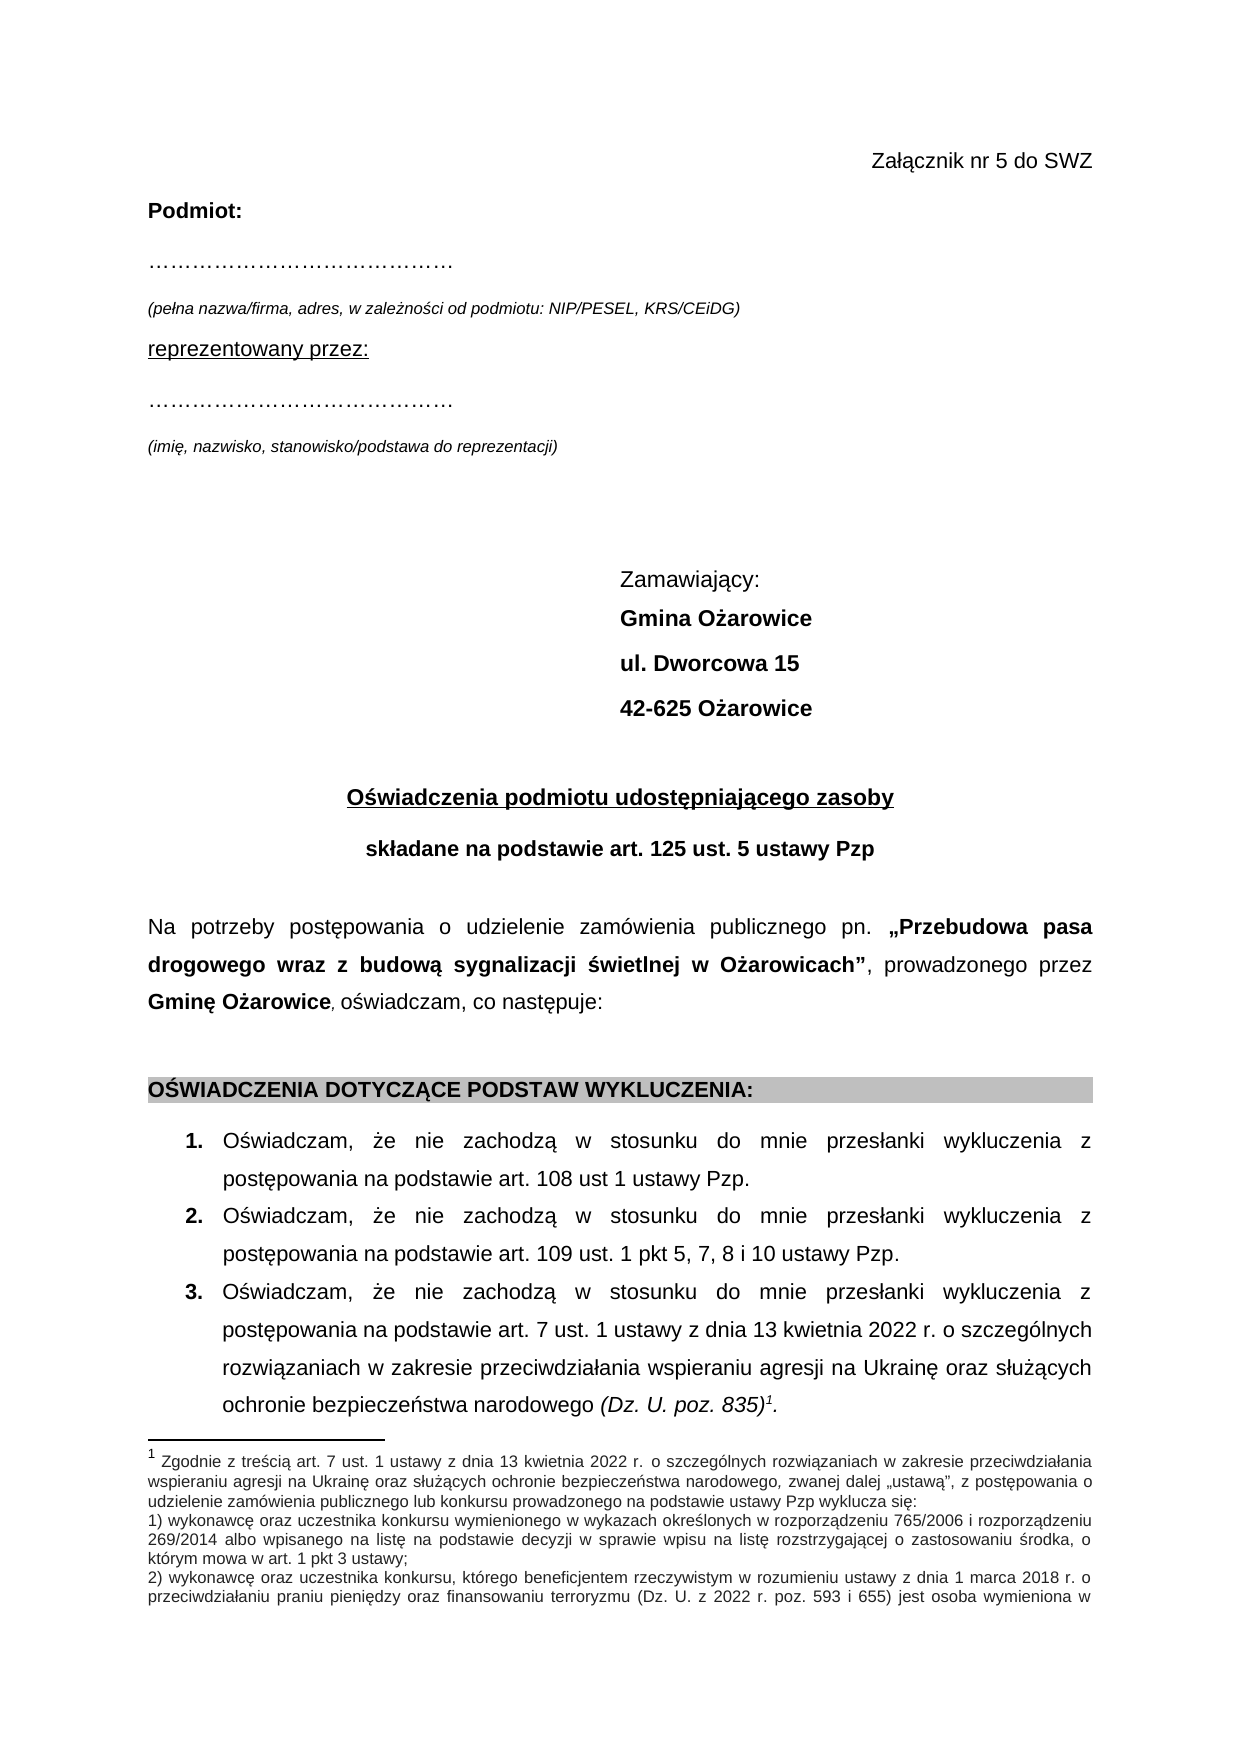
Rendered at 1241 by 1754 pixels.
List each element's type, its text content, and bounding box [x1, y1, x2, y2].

text składane na podstawie art. 125 ust. 5 ustawy Pzp [148, 836, 1093, 861]
text Zamawiający: [620, 566, 1093, 592]
list Oświadczam, że nie zachodzą w stosunku do mnie przesłanki wykluczenia z postępowania na podstawie art. 109 ust. 1 pkt 5, 7, 8 i 10 ustawy Pzp. [185, 1203, 1093, 1266]
text (pełna nazwa/firma, adres, w zależności od podmiotu: NIP/PESEL, KRS/CEiDG) [148, 299, 1093, 318]
text (imię, nazwisko, stanowisko/podstawa do reprezentacji) [148, 437, 1093, 456]
list Oświadczam, że nie zachodzą w stosunku do mnie przesłanki wykluczenia z postępowania na podstawie art. 108 ust 1 ustawy Pzp. [185, 1128, 1093, 1191]
text …………………………………… [148, 387, 1093, 412]
text Oświadczenia podmiotu udostępniającego zasoby [148, 784, 1093, 811]
list Oświadczam, że nie zachodzą w stosunku do mnie przesłanki wykluczenia z postępowania na podstawie art. 7 ust. 1 ustawy z dnia 13 kwietnia 2022 r. o szczególnych rozwiązaniach w zakresie przeciwdziałania wspieraniu agresji na Ukrainę oraz służących ochronie bezpieczeństwa narodowego (Dz. U. poz. 835). [185, 1279, 1093, 1418]
text reprezentowany przez: [148, 336, 1093, 361]
text OŚWIADCZENIA DOTYCZĄCE PODSTAW WYKLUCZENIA: [148, 1077, 1093, 1103]
text ul. Dworcowa 15 [620, 650, 1093, 676]
text Podmiot: [148, 198, 1093, 223]
text Gmina Ożarowice [620, 605, 1093, 631]
text 42-625 Ożarowice [620, 695, 1093, 722]
text …………………………………… [148, 248, 1093, 274]
text Załącznik nr 5 do SWZ [148, 148, 1093, 173]
text Na potrzeby postępowania o udzielenie zamówienia publicznego pn. „Przebudowa pasa drogowego wraz z budową sygnalizacji świetlnej w Ożarowicach”, prowadzonego przez Gminę Ożarowice, oświadczam, co następuje: [148, 914, 1093, 1014]
